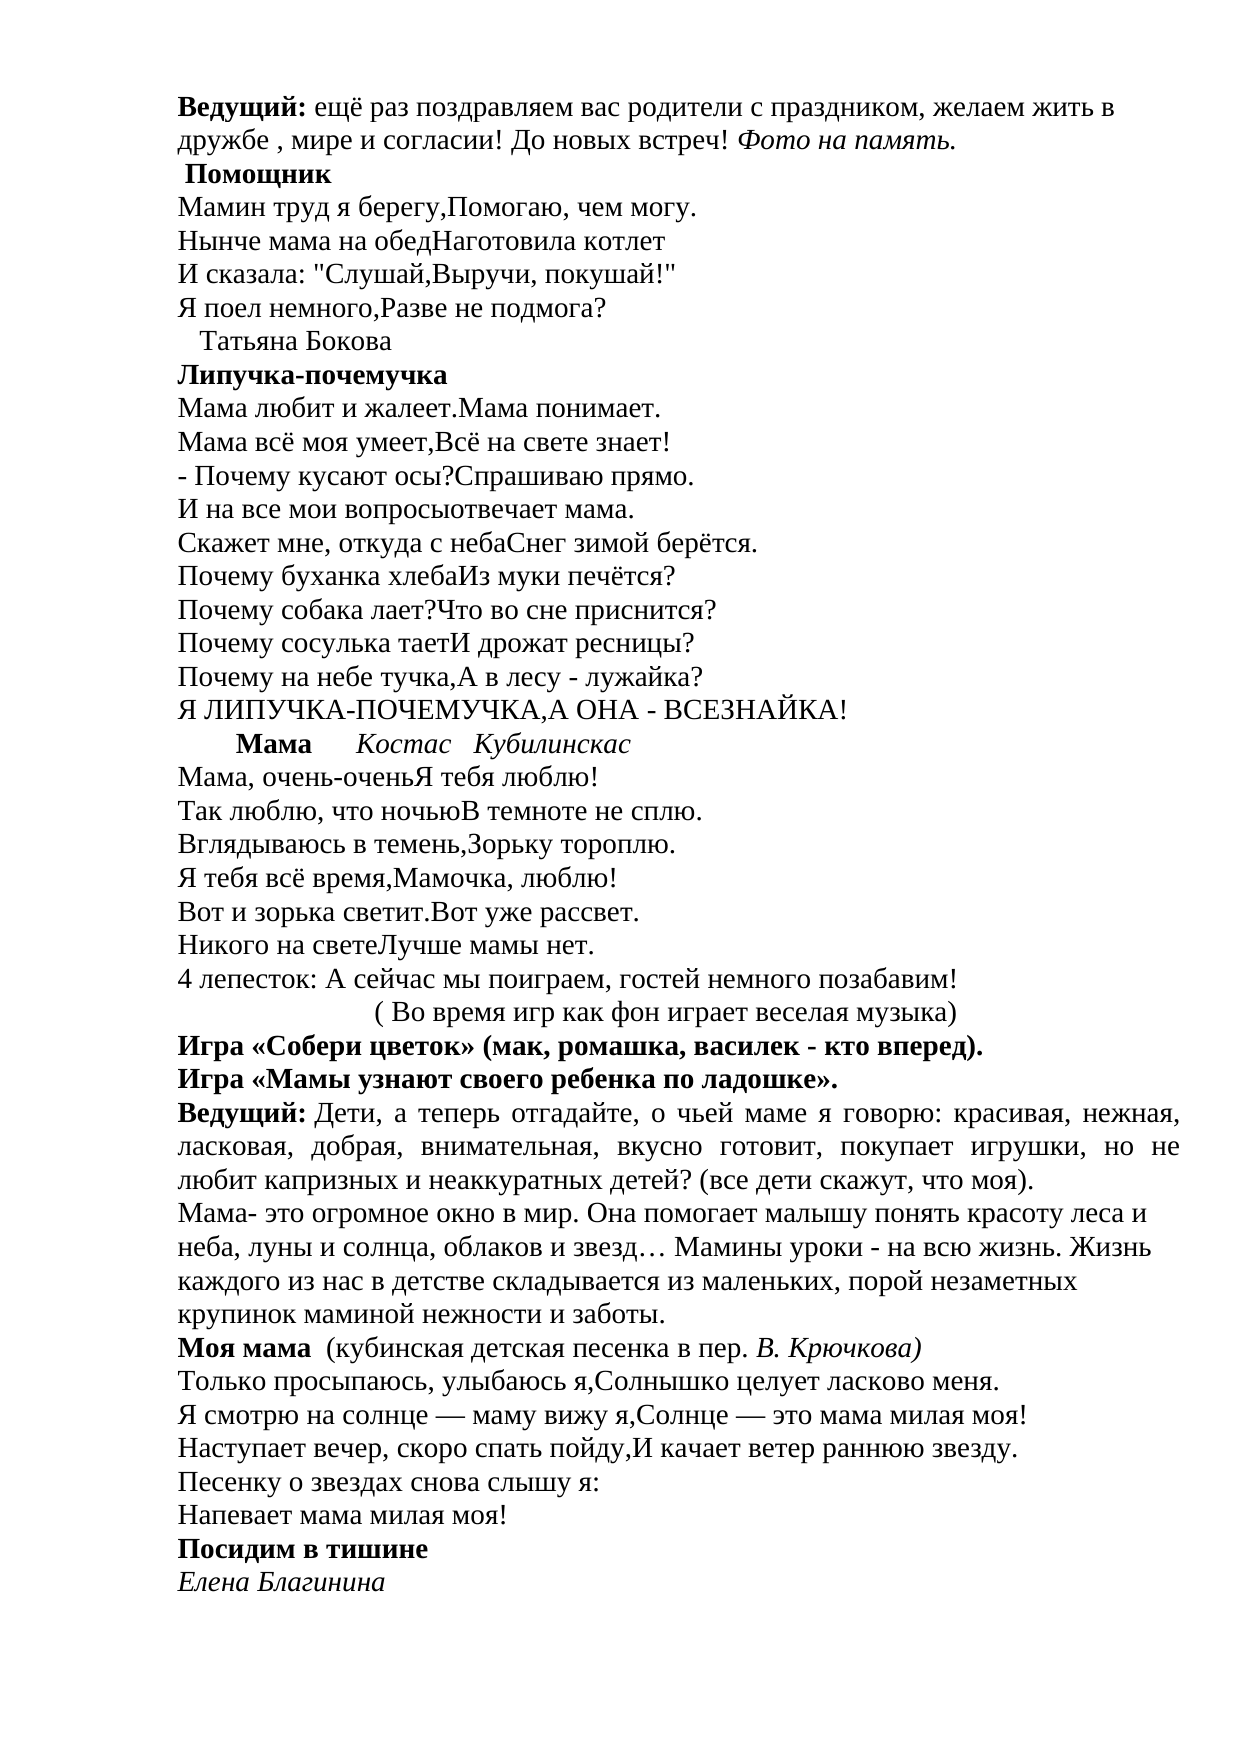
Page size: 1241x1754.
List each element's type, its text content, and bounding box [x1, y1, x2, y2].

text Скажет мне, откуда с небаСнег зимой берётся. [177, 525, 1181, 558]
text Ведущий: ещё раз поздравляем вас родители с праздником, желаем жить в дружбе , мире и согласии! До новых встреч! Фото на память. [729, 89, 1181, 156]
text Мама всё моя умеет,Всё на свете знает! [177, 424, 1181, 458]
text 4 лепесток: А сейчас мы поиграем, гостей немного позабавим! [177, 961, 1181, 994]
text Игра «Мамы узнают своего ребенка по ладошке». [177, 1061, 1181, 1095]
text Татьяна Бокова [177, 323, 1181, 357]
text Почему сосулька таетИ дрожат ресницы? [177, 625, 1181, 659]
text Липучка-почемучка [177, 357, 1181, 391]
text Мама любит и жалеет.Мама понимает. [177, 391, 1181, 424]
text Мама Костас Кубилинскас [177, 726, 1181, 759]
text Наступает вечер, скоро спать пойду,И качает ветер раннюю звезду. Песенку о звездах снова слышу я: Напевает мама милая моя! [177, 1430, 1181, 1531]
text Мамин тpyд я беpегy,Помогаю, чем могy. [177, 189, 1181, 223]
text Помощник [177, 156, 1181, 189]
text Только просыпаюсь, улыбаюсь я,Солнышко целует ласково меня. Я смотрю на солнце — маму вижу я,Солнце — это мама милая моя! [177, 1363, 1181, 1430]
text Почему на небе тучка,А в лесу - лужайка? [177, 659, 1181, 692]
text Елена Благинина [177, 1564, 1181, 1598]
text И сказала: "Слyшай,Выpyчи, покyшай!" [177, 256, 1181, 290]
text Игра «Собери цветок» (мак, ромашка, василек - кто вперед). [177, 1028, 1181, 1061]
text Почему буханка хлебаИз муки печётся? [177, 558, 1181, 592]
text Мама, очень-оченьЯ тебя люблю! Так люблю, что ночьюВ темноте не сплю. Вглядываюсь в темень,Зорьку тороплю. Я тебя всё время,Мамочка, люблю! Вот и зорька светит.Вот уже рассвет. Никого на светеЛучше мамы нет. [177, 759, 1181, 961]
text И на все мои вопросыотвечает мама. [177, 491, 1181, 525]
text Я ЛИПУЧКА-ПОЧЕМУЧКА,А ОНА - ВСЕЗНАЙКА! [177, 692, 1181, 726]
text Посидим в тишине [177, 1531, 1181, 1564]
text Ведущий: Дети, а теперь отгадайте, о чьей маме я говорю: красивая, нежная, ласковая, добрая, внимательная, вкусно готовит, покупает игрушки, но не любит капризных и неаккуратных детей? (все дети скажут, что моя). [177, 1095, 1181, 1196]
text Мама- это огромное окно в мир. Она помогает малышу понять красоту леса и неба, луны и солнца, облаков и звезд… Мамины уроки - на всю жизнь. Жизнь каждого из нас в детстве складывается из маленьких, порой незаметных крупинок маминой нежности и заботы. [177, 1196, 1181, 1330]
text Hынче мама на обедHаготовила котлет [177, 223, 1181, 256]
text Моя мама (кубинская детская песенка в пер. В. Крючкова) [177, 1330, 1181, 1363]
text ( Во время игр как фон играет веселая музыка) [177, 994, 1181, 1028]
text Я поел немного,Разве не подмога? [177, 290, 1181, 323]
text - Почему кусают осы?Спрашиваю прямо. [177, 458, 1181, 491]
text Почему собака лает?Что во сне приснится? [177, 592, 1181, 625]
